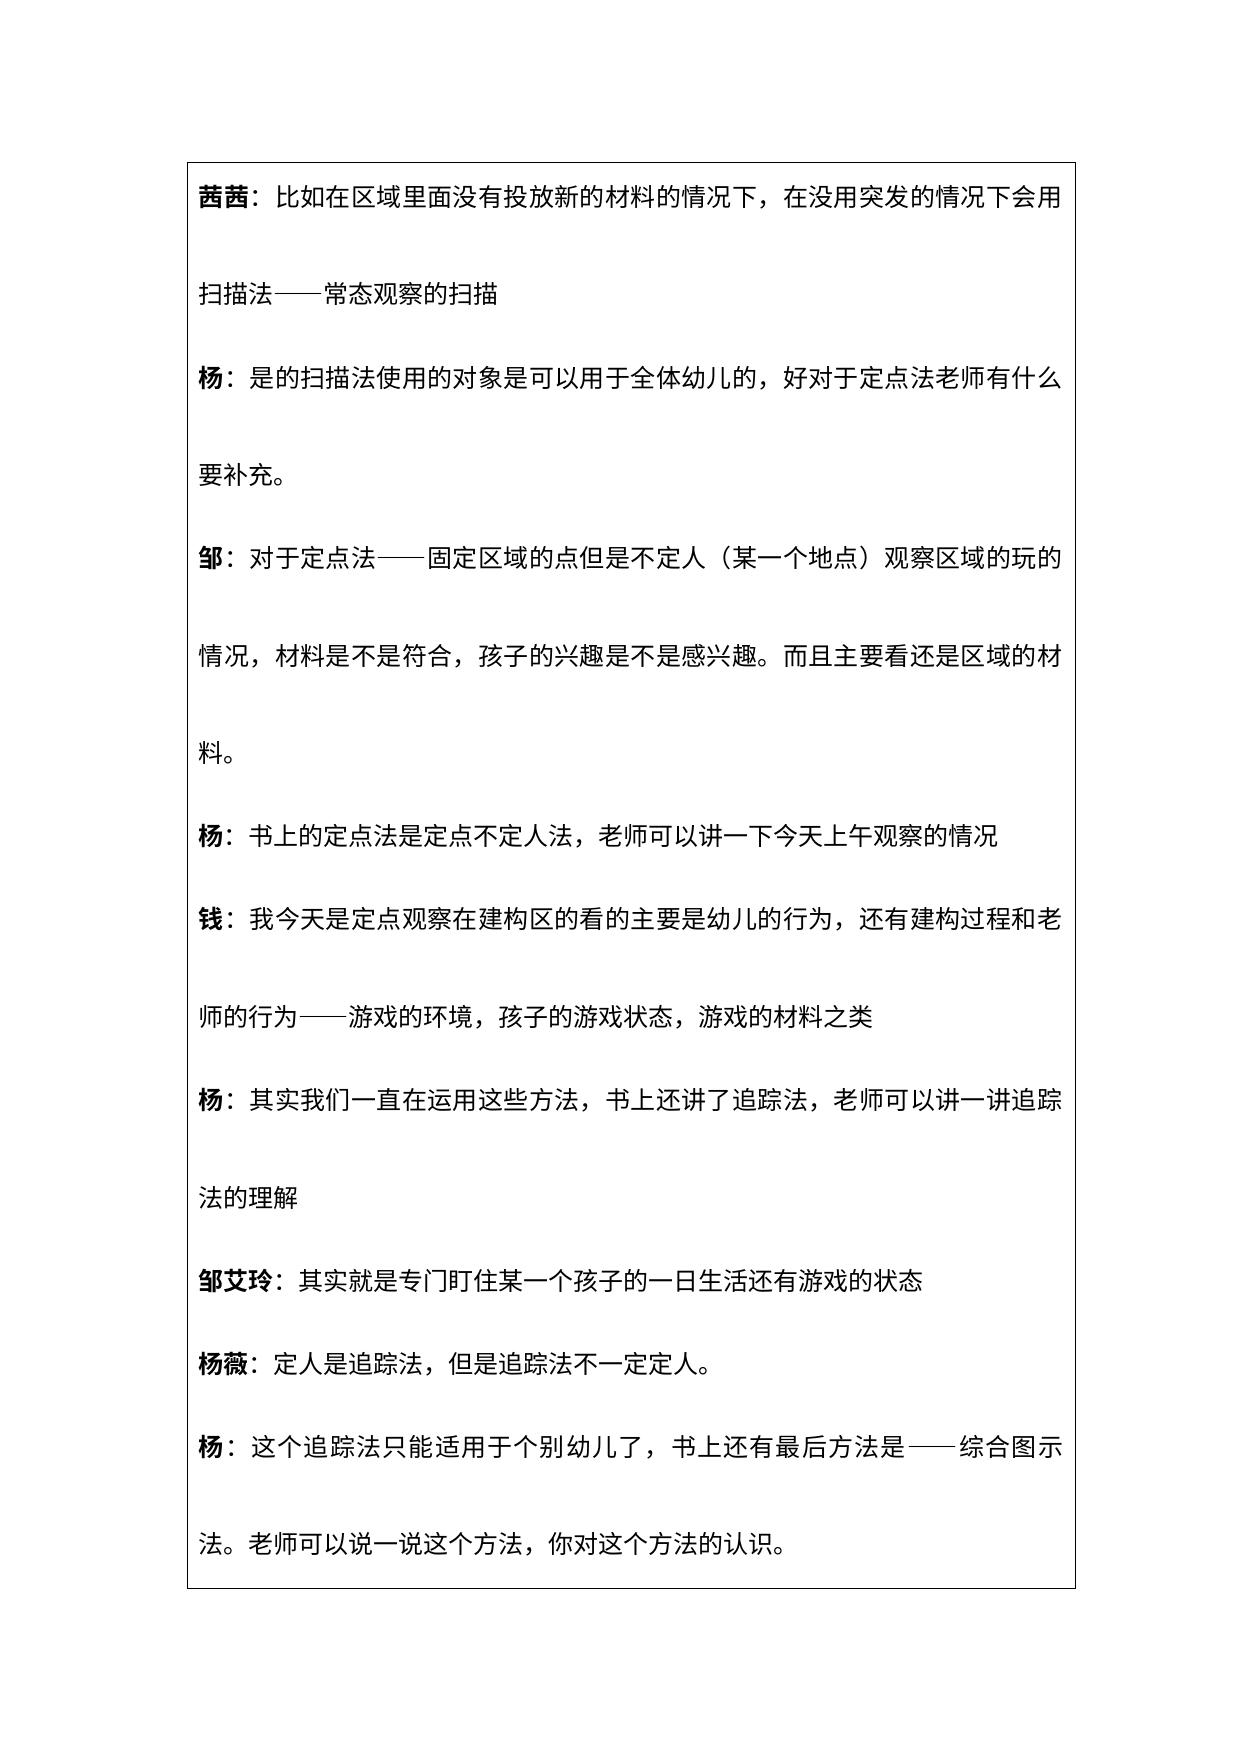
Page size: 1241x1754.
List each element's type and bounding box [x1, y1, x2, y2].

table_cell [188, 163, 1075, 1588]
